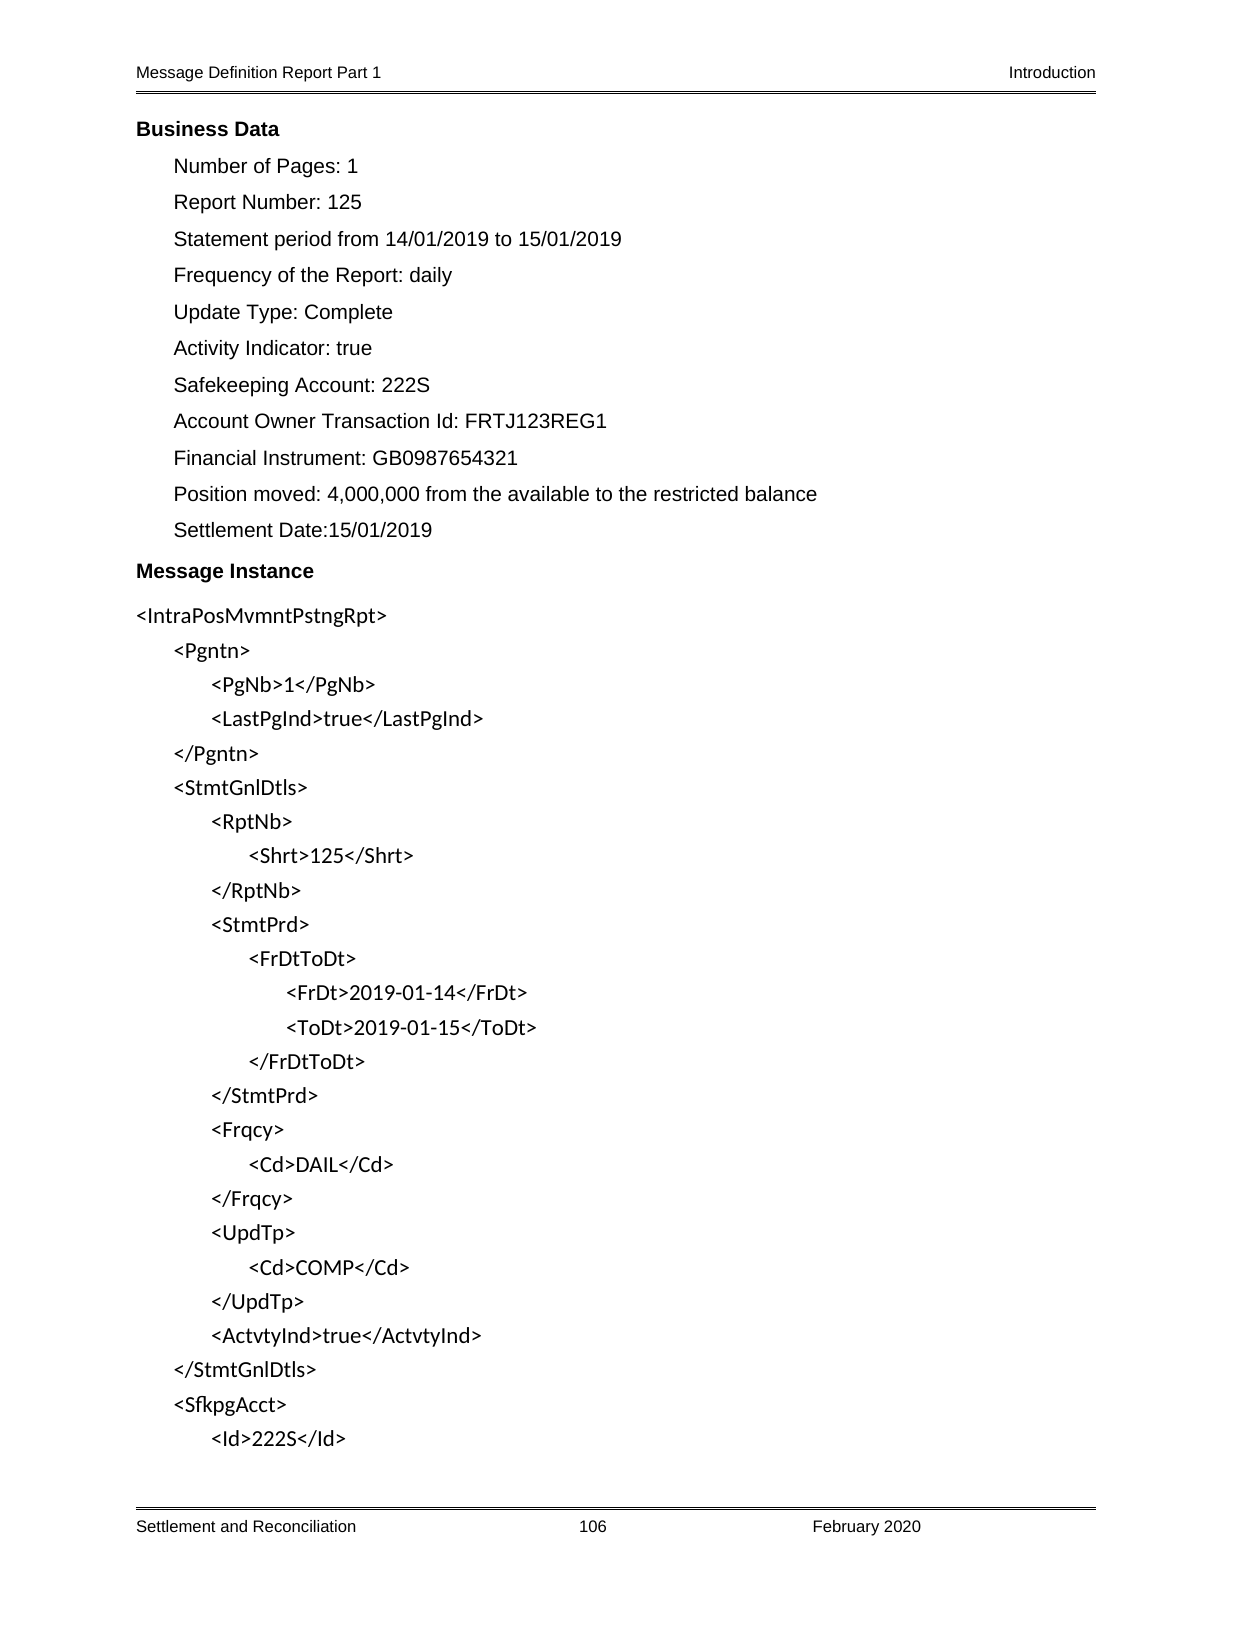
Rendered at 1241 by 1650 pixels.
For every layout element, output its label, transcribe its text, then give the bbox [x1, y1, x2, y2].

text Message Instance [136, 559, 1104, 583]
text <Cd>DAIL</Cd> [136, 1150, 1104, 1178]
text </Frqcy> [136, 1184, 1104, 1212]
text <Cd>COMP</Cd> [136, 1253, 1104, 1281]
text Report Number: 125 [173, 190, 1104, 214]
text <UpdTp> [136, 1218, 1104, 1246]
text <PgNb>1</PgNb> [136, 670, 1104, 698]
text Business Data [136, 117, 1104, 141]
text Number of Pages: 1 [173, 154, 1104, 178]
text </RptNb> [136, 876, 1104, 904]
text </StmtPrd> [136, 1081, 1104, 1109]
text </FrDtToDt> [136, 1047, 1104, 1075]
text <StmtPrd> [136, 910, 1104, 938]
text <FrDt>2019-01-14</FrDt> [136, 978, 1104, 1007]
text <Pgntn> [136, 636, 1104, 664]
text Safekeeping Account: 222S [173, 372, 1104, 396]
text <ActvtyInd>true</ActvtyInd> [136, 1321, 1104, 1349]
text <ToDt>2019-01-15</ToDt> [136, 1013, 1104, 1041]
text Activity Indicator: true [173, 336, 1104, 360]
text </StmtGnlDtls> [136, 1356, 1104, 1383]
text <Id>222S</Id> [136, 1424, 1104, 1452]
text Update Type: Complete [173, 299, 1104, 323]
text <Shrt>125</Shrt> [136, 841, 1104, 869]
text <SfkpgAcct> [136, 1390, 1104, 1418]
text <IntraPosMvmntPstngRpt> [136, 602, 1104, 629]
text Position moved: 4,000,000 from the available to the restricted balance [173, 482, 1104, 506]
text </UpdTp> [136, 1287, 1104, 1315]
text <StmtGnlDtls> [136, 773, 1104, 801]
text <RptNb> [136, 807, 1104, 835]
text <FrDtToDt> [136, 944, 1104, 972]
text Frequency of the Report: daily [173, 263, 1104, 287]
text Settlement Date:15/01/2019 [173, 518, 1104, 542]
text Account Owner Transaction Id: FRTJ123REG1 [173, 409, 1104, 433]
text </Pgntn> [136, 739, 1104, 767]
text <LastPgInd>true</LastPgInd> [136, 704, 1104, 732]
text <Frqcy> [136, 1116, 1104, 1144]
text Statement period from 14/01/2019 to 15/01/2019 [173, 227, 1104, 251]
text Financial Instrument: GB0987654321 [173, 445, 1104, 469]
